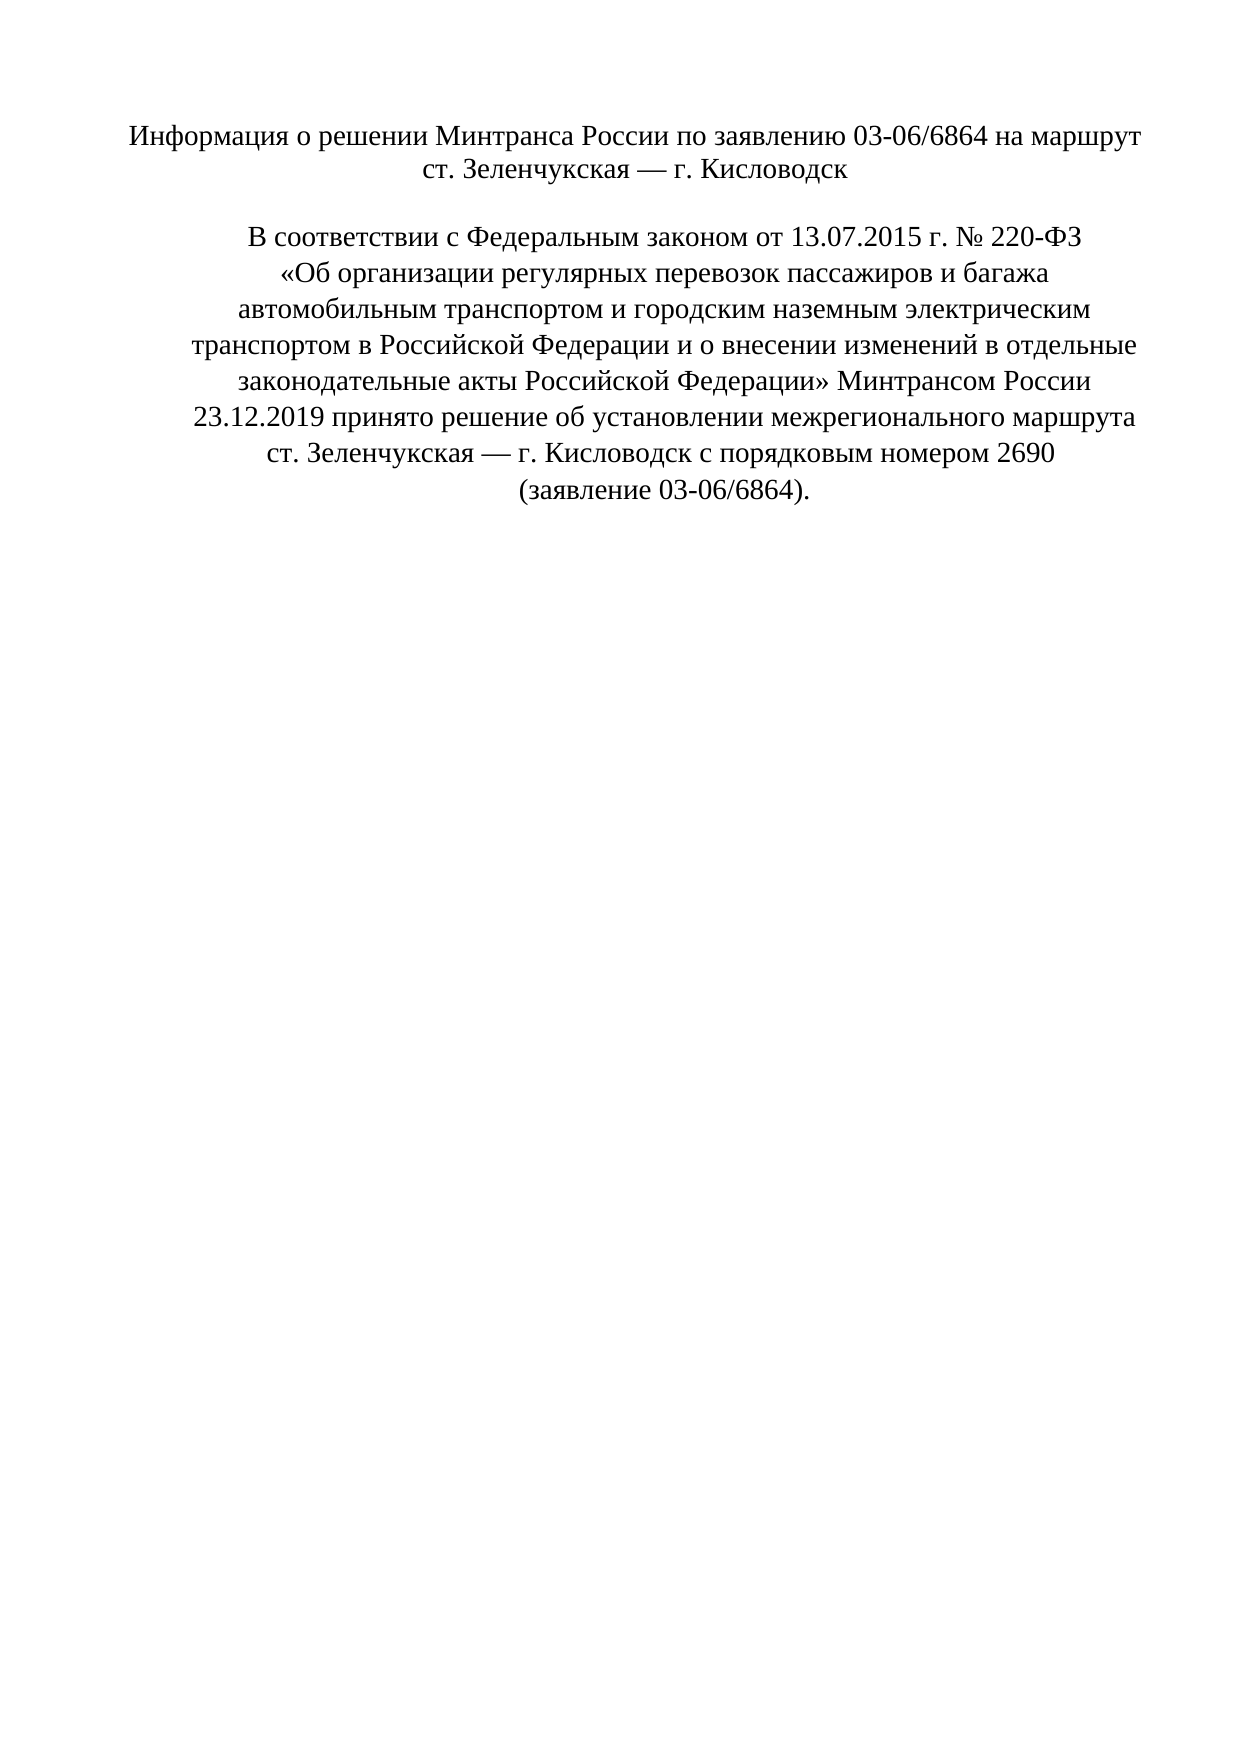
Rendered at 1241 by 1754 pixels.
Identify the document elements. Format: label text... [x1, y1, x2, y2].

text В соответствии с Федеральным законом от 13.07.2015 г. № 220-ФЗ «Об организации регулярных перевозок пассажиров и багажа автомобильным транспортом и городским наземным электрическим транспортом в Российской Федерации и о внесении изменений в отдельные законодательные акты Российской Федерации» Минтрансом России 23.12.2019 принято решение об установлении межрегионального маршрута ст. Зеленчукская — г. Кисловодск с порядковым номером 2690 (заявление 03-06/6864). [177, 219, 1152, 505]
text Информация о решении Минтранса России по заявлению 03-06/6864 на маршрут ст. Зеленчукская — г. Кисловодск [118, 118, 1152, 185]
